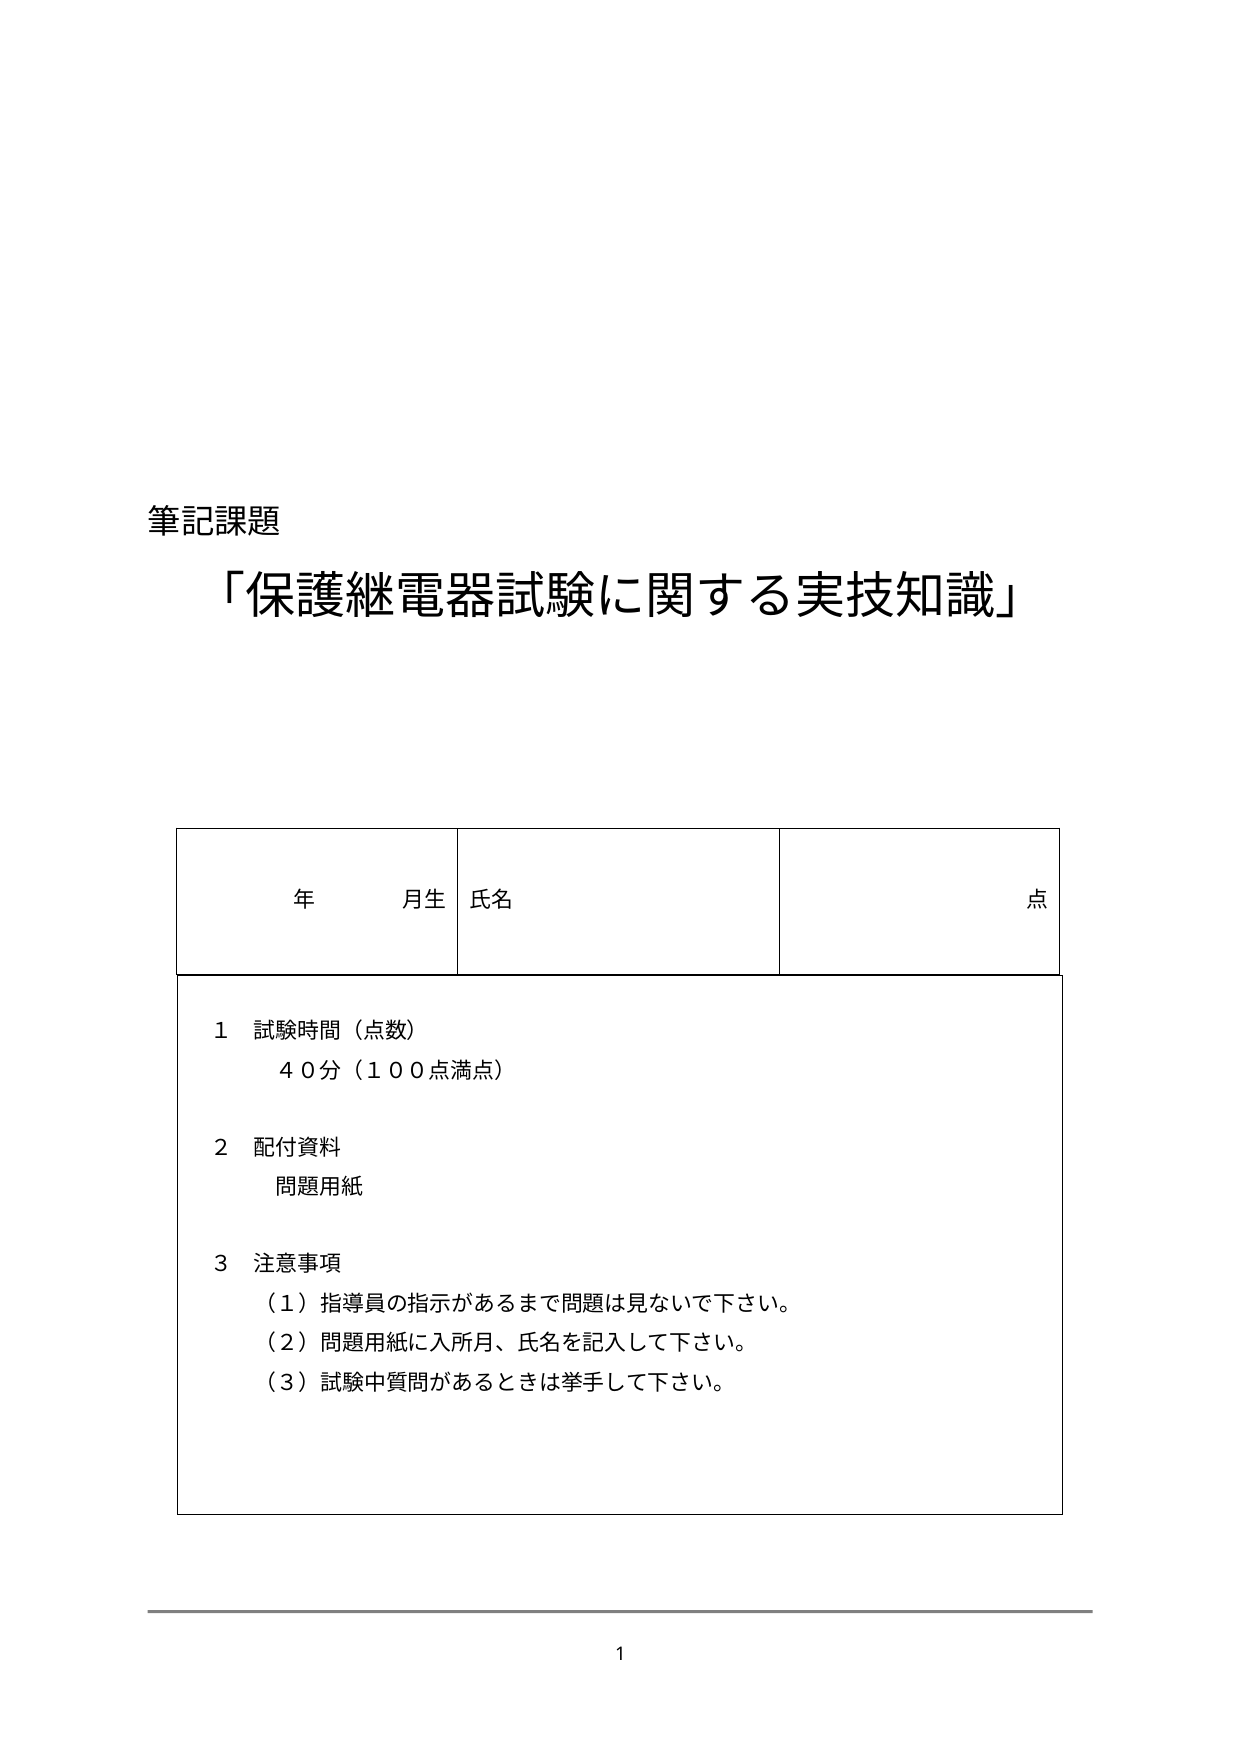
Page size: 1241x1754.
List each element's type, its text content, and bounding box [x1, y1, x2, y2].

table_header １ 試験時間（点数） ４０分（１００点満点） ２ 配付資料 問題用紙 ３ 注意事項 （１）指導員の指示があるまで問題は見ないで下さい。 （２）問題用紙に入所月、氏名を記入して下さい。 （３）試験中質問があるときは挙手して下さい。 [178, 976, 1062, 1514]
table_header 点 [780, 829, 1059, 974]
text 「保護継電器試験に関する実技知識」 [148, 555, 1092, 627]
table_header 氏名 [458, 829, 779, 974]
table_header 年 月生 [177, 829, 457, 974]
text 筆記課題 [148, 495, 1092, 543]
